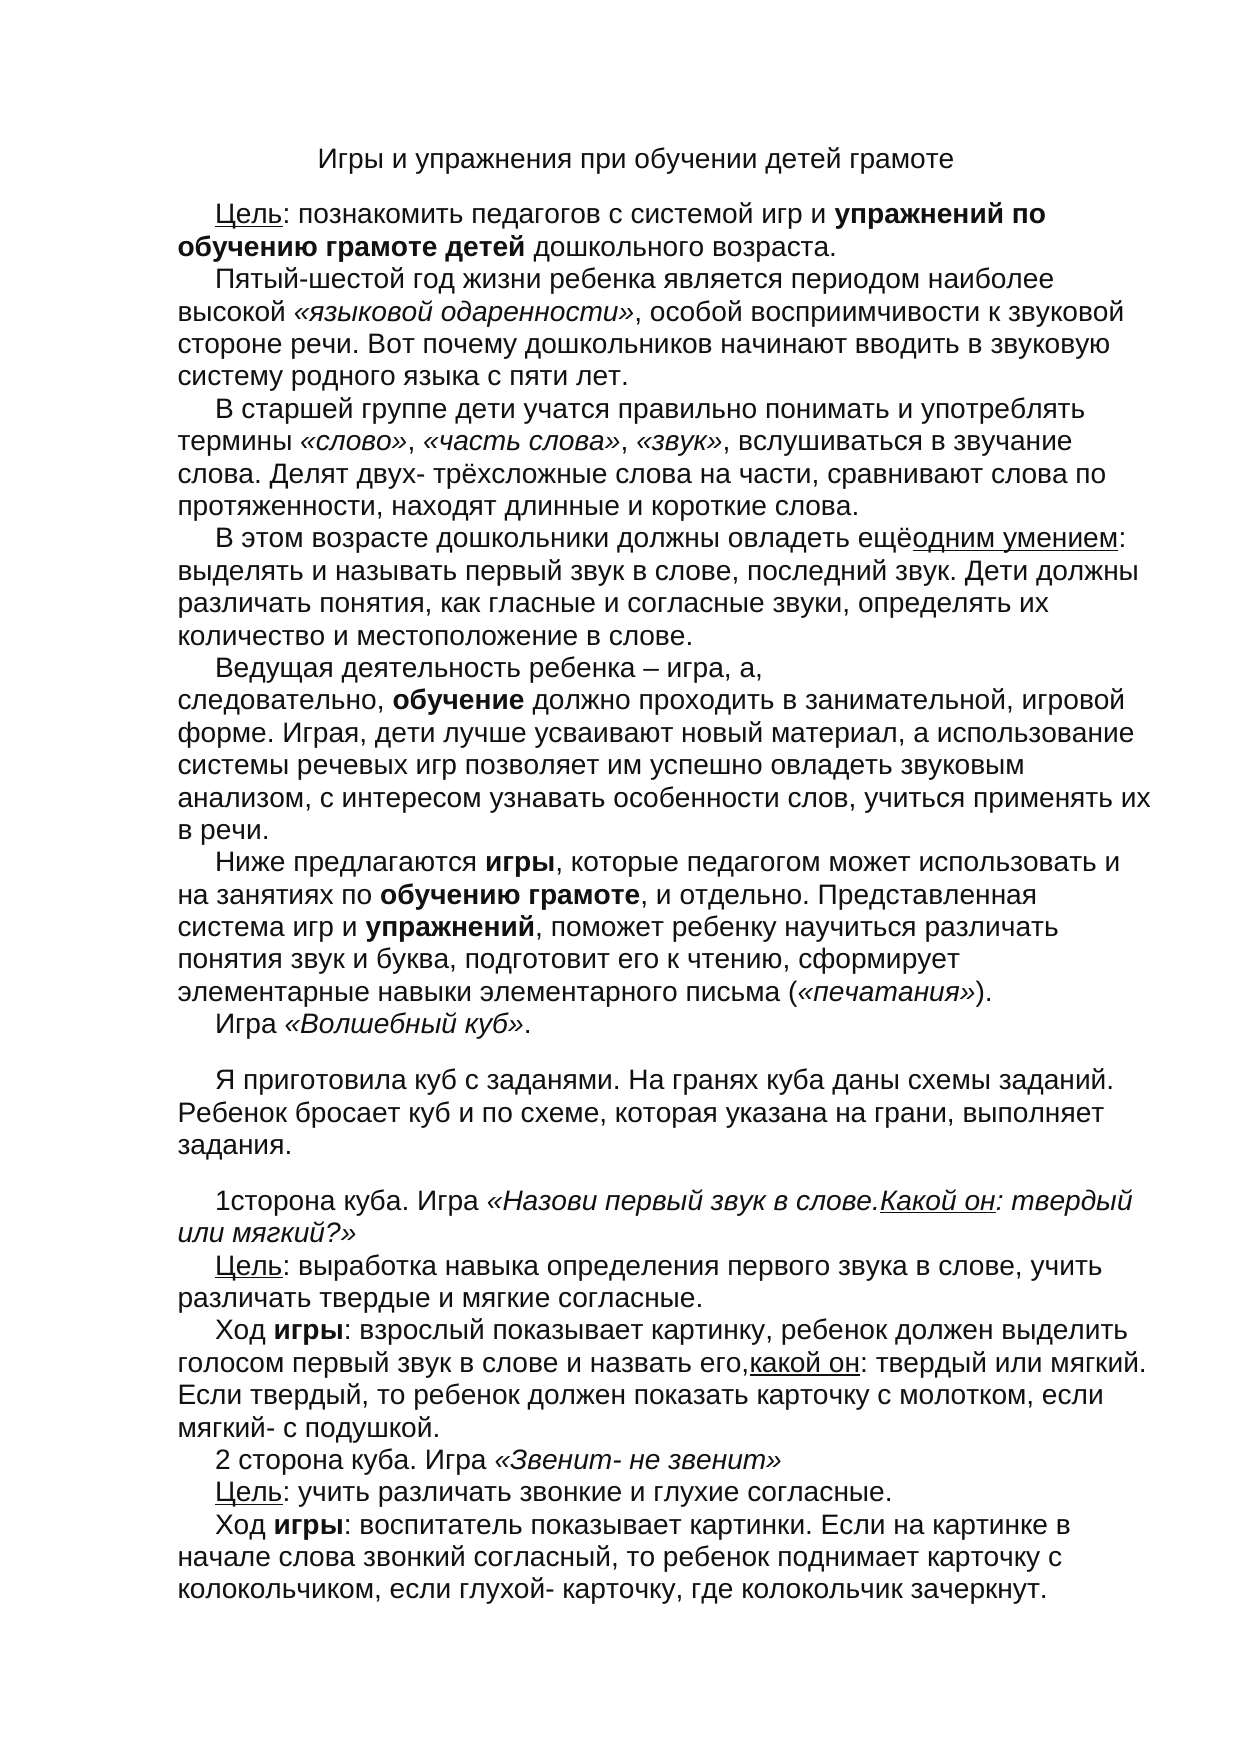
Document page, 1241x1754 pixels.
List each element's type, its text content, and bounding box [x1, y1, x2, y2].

text Я приготовила куб с заданями. На гранях куба даны схемы заданий. Ребенок бросает куб и по схеме, которая указана на грани, выполняет задания. [177, 1063, 1152, 1160]
text Игры и упражнения при обучении детей грамоте [177, 142, 1152, 174]
text Ход игры: воспитатель показывает картинки. Если на картинке в начале слова звонкий согласный, то ребенок поднимает карточку с колокольчиком, если глухой- карточку, где колокольчик зачеркнут. [177, 1508, 1152, 1605]
text Игра «Волшебный куб». [177, 1007, 1152, 1040]
text Цель: познакомить педагогов с системой игр и упражнений по обучению грамоте детей дошкольного возраста. [177, 197, 1152, 262]
text В старшей группе дети учатся правильно понимать и употреблять термины «слово», «часть слова», «звук», вслушиваться в звучание слова. Делят двух- трёхсложные слова на части, сравнивают слова по протяженности, находят длинные и короткие слова. [177, 392, 1152, 521]
text 1сторона куба. Игра «Назови первый звук в слове.Какой он: твердый или мягкий?» [177, 1184, 1152, 1248]
text 2 сторона куба. Игра «Звенит- не звенит» [177, 1443, 1152, 1475]
text Ведущая деятельность ребенка – игра, а, следовательно, обучение должно проходить в занимательной, игровой форме. Играя, дети лучше усваивают новый материал, а использование системы речевых игр позволяет им успешно овладеть звуковым анализом, с интересом узнавать особенности слов, учиться применять их в речи. [177, 651, 1152, 845]
text В этом возрасте дошкольники должны овладеть ещёодним умением: выделять и называть первый звук в слове, последний звук. Дети должны различать понятия, как гласные и согласные звуки, определять их количество и местоположение в слове. [177, 521, 1152, 651]
text Ниже предлагаются игры, которые педагогом может использовать и на занятиях по обучению грамоте, и отдельно. Представленная система игр и упражнений, поможет ребенку научиться различать понятия звук и буква, подготовит его к чтению, сформирует элементарные навыки элементарного письма («печатания»). [177, 845, 1152, 1007]
text Ход игры: взрослый показывает картинку, ребенок должен выделить голосом первый звук в слове и назвать его,какой он: твердый или мягкий. Если твердый, то ребенок должен показать карточку с молотком, если мягкий- с подушкой. [177, 1313, 1152, 1443]
text Цель: выработка навыка определения первого звука в слове, учить различать твердые и мягкие согласные. [177, 1248, 1152, 1313]
text Пятый-шестой год жизни ребенка является периодом наиболее высокой «языковой одаренности», особой восприимчивости к звуковой стороне речи. Вот почему дошкольников начинают вводить в звуковую систему родного языка с пяти лет. [177, 262, 1152, 392]
text Цель: учить различать звонкие и глухие согласные. [177, 1475, 1152, 1508]
